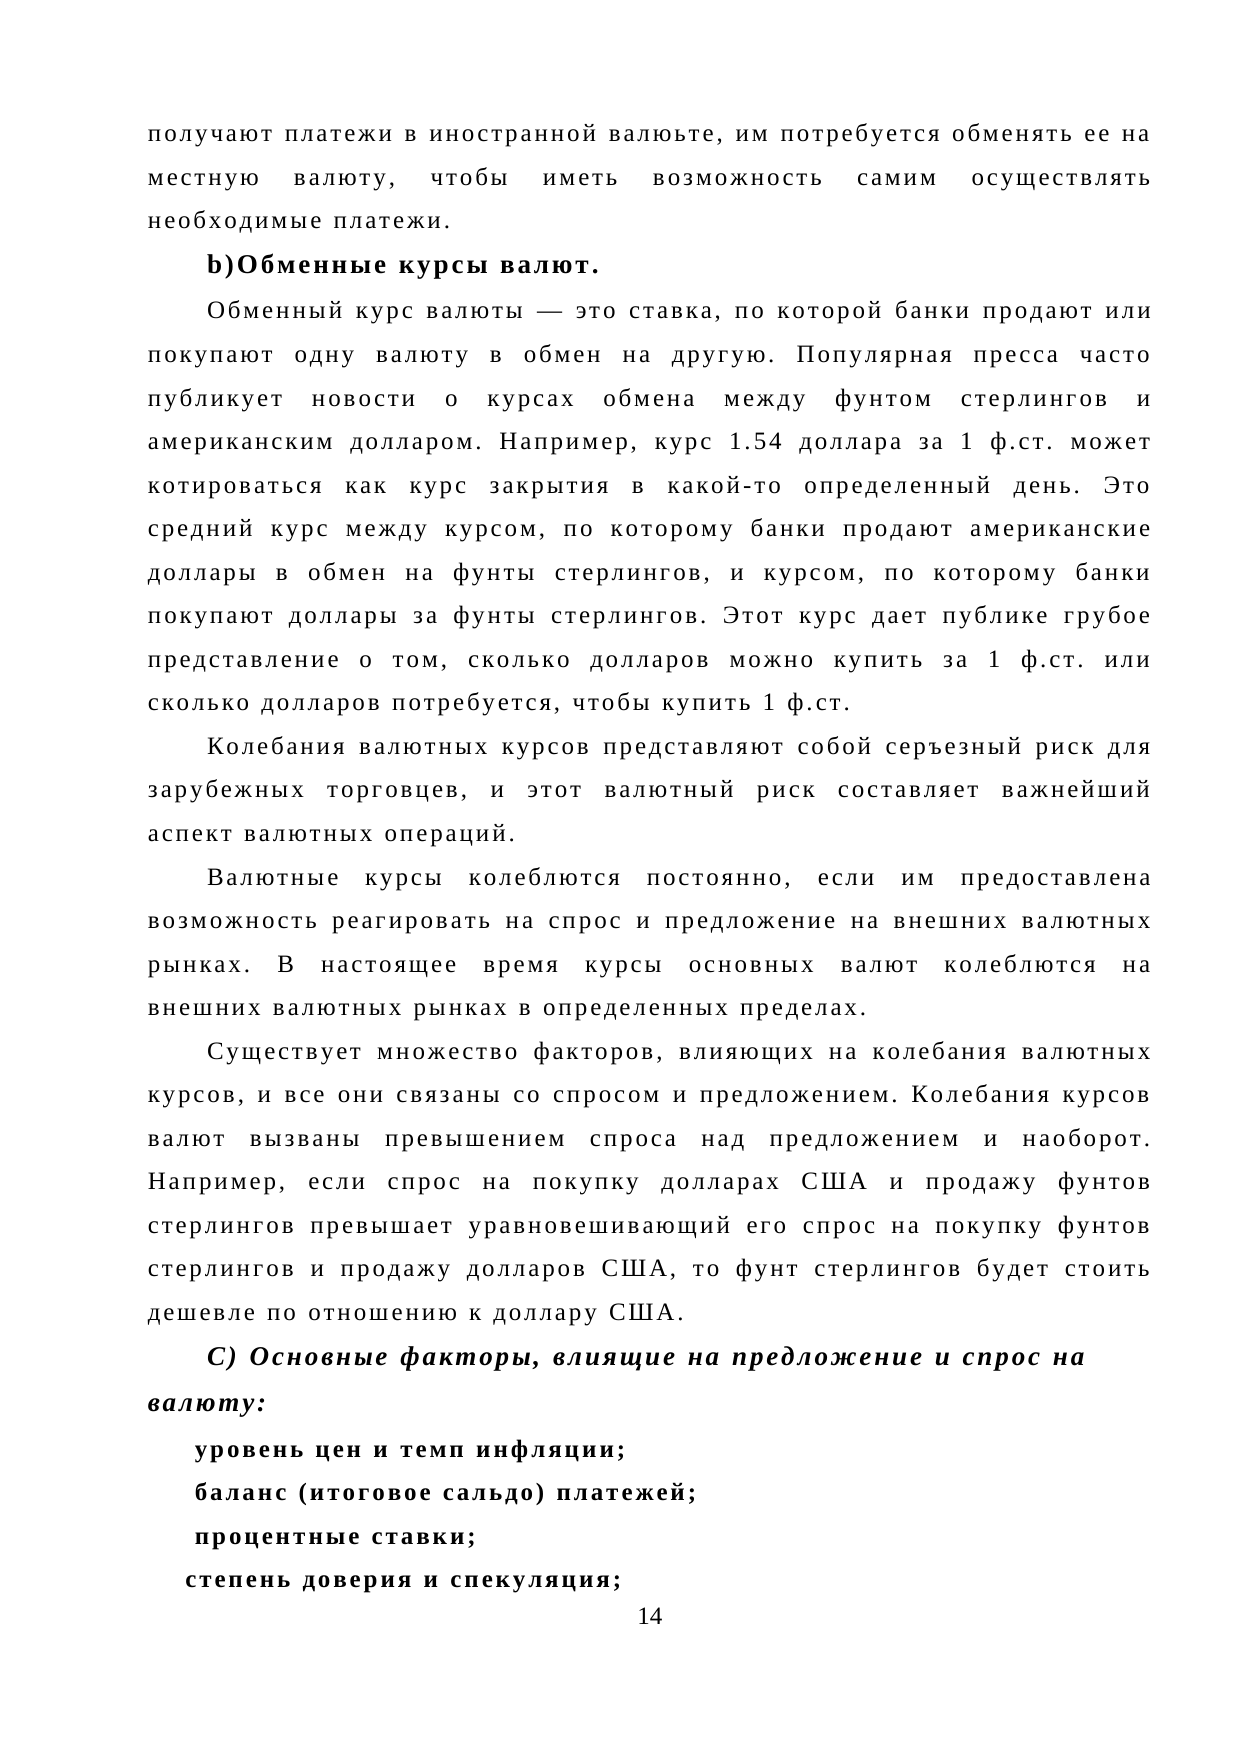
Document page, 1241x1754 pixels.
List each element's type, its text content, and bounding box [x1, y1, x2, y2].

text C) Основные факторы, влиящие на предложение и спрос на валюту: [148, 1340, 1152, 1418]
text Существует множество факторов, влияющих на колебания валютных курсов, и все они связаны со спросом и предложением. Колебания курсов валют вызваны превышением спроса над предложением и наоборот. Например, если спрос на покупку долларах США и продажу фунтов стерлингов превышает уравновешивающий его спрос на покупку фунтов стерлингов и продажу долларов США, то фунт стерлингов будет стоить дешевле по отношению к доллару США. [148, 1036, 1152, 1326]
text Обменный курс валюты это ставка, по которой банки продают или покупают одну валюту в обмен на другую. Популярная пресса часто публикует новости о курсах обмена между фунтом стерлингов и американским долларом. Например, курс 1.54 доллара за 1 ф.ст. может котироваться как курс закрытия в какой-то определенный день. Это средний курс между курсом, по которому банки продают американские доллары в обмен на фунты стерлингов, и курсом, по которому банки покупают доллары за фунты стерлингов. Этот курс дает публике грубое представление о том, сколько долларов можно купить за 1 ф.ст. или сколько долларов потребуется, чтобы купить 1 ф.ст. [148, 295, 1152, 716]
list степень доверия и спекуляция; [148, 1564, 1152, 1593]
text Валютные курсы колеблются постоянно, если им предоставлена возможность реагировать на спрос и предложение на внешних валютных рынках. В настоящее время курсы основных валют колеблются на внешних валютных рынках в определенных пределах. [148, 861, 1152, 1021]
text b)Обменные курсы валют. [148, 249, 1152, 280]
list процентные ставки; [148, 1521, 1152, 1549]
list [148, 118, 1152, 234]
text Колебания валютных курсов представляют собой серъезный риск для зарубежных торговцев, и этот валютный риск составляет важнейший аспект валютных операций. [148, 731, 1152, 847]
list баланс (итоговое сальдо) платежей; [148, 1477, 1152, 1506]
list уровень цен и темп инфляции; [148, 1433, 1152, 1462]
